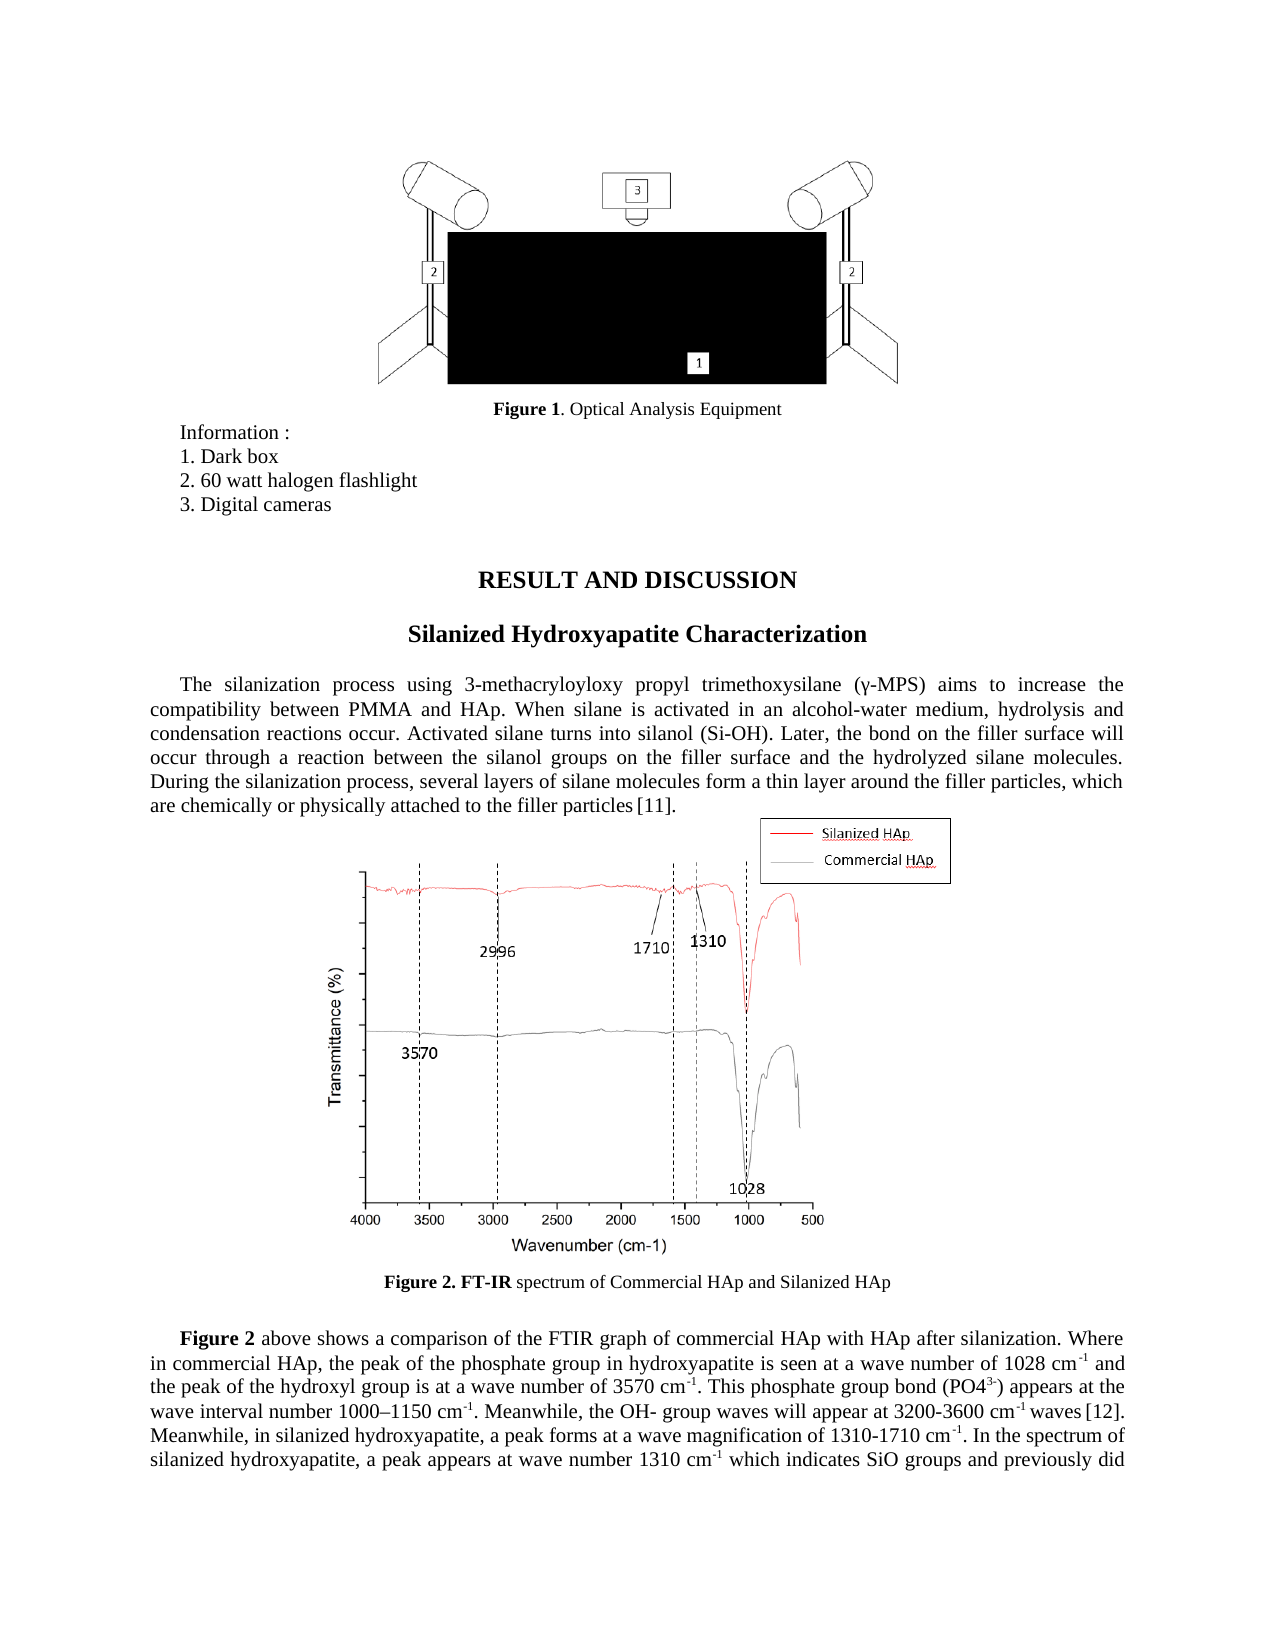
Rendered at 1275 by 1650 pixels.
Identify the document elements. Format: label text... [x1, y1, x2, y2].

subtitle Silanized Hydroxyapatite Characterization [150, 619, 1125, 647]
picture [323, 816, 952, 1259]
text The silanization process using 3-methacryloyloxy propyl trimethoxysilane (γ-MPS) aims to increase the compatibility between PMMA and HAp. When silane is activated in an alcohol-water medium, hydrolysis and condensation reactions occur. Activated silane turns into silanol (Si-OH). Later, the bond on the filler surface will occur through a reaction between the silanol groups on the filler surface and the hydrolyzed silane molecules. During the silanization process, several layers of silane molecules form a thin layer around the filler particles, which are chemically or physically attached to the filler particles [11]. [150, 672, 1125, 817]
text 2. 60 watt halogen flashlight [150, 468, 1125, 492]
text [150, 1326, 1125, 1471]
text Figure 2. FT-IR spectrum of Commercial HAp and Silanized HAp [150, 1271, 1125, 1292]
text 3. Digital cameras [150, 492, 1125, 516]
text Information : [150, 419, 1125, 444]
subtitle RESULT AND DISCUSSION [150, 565, 1125, 594]
picture [375, 150, 900, 386]
text 1. Dark box [150, 444, 1125, 468]
text Figure 1. Optical Analysis Equipment [150, 398, 1125, 419]
